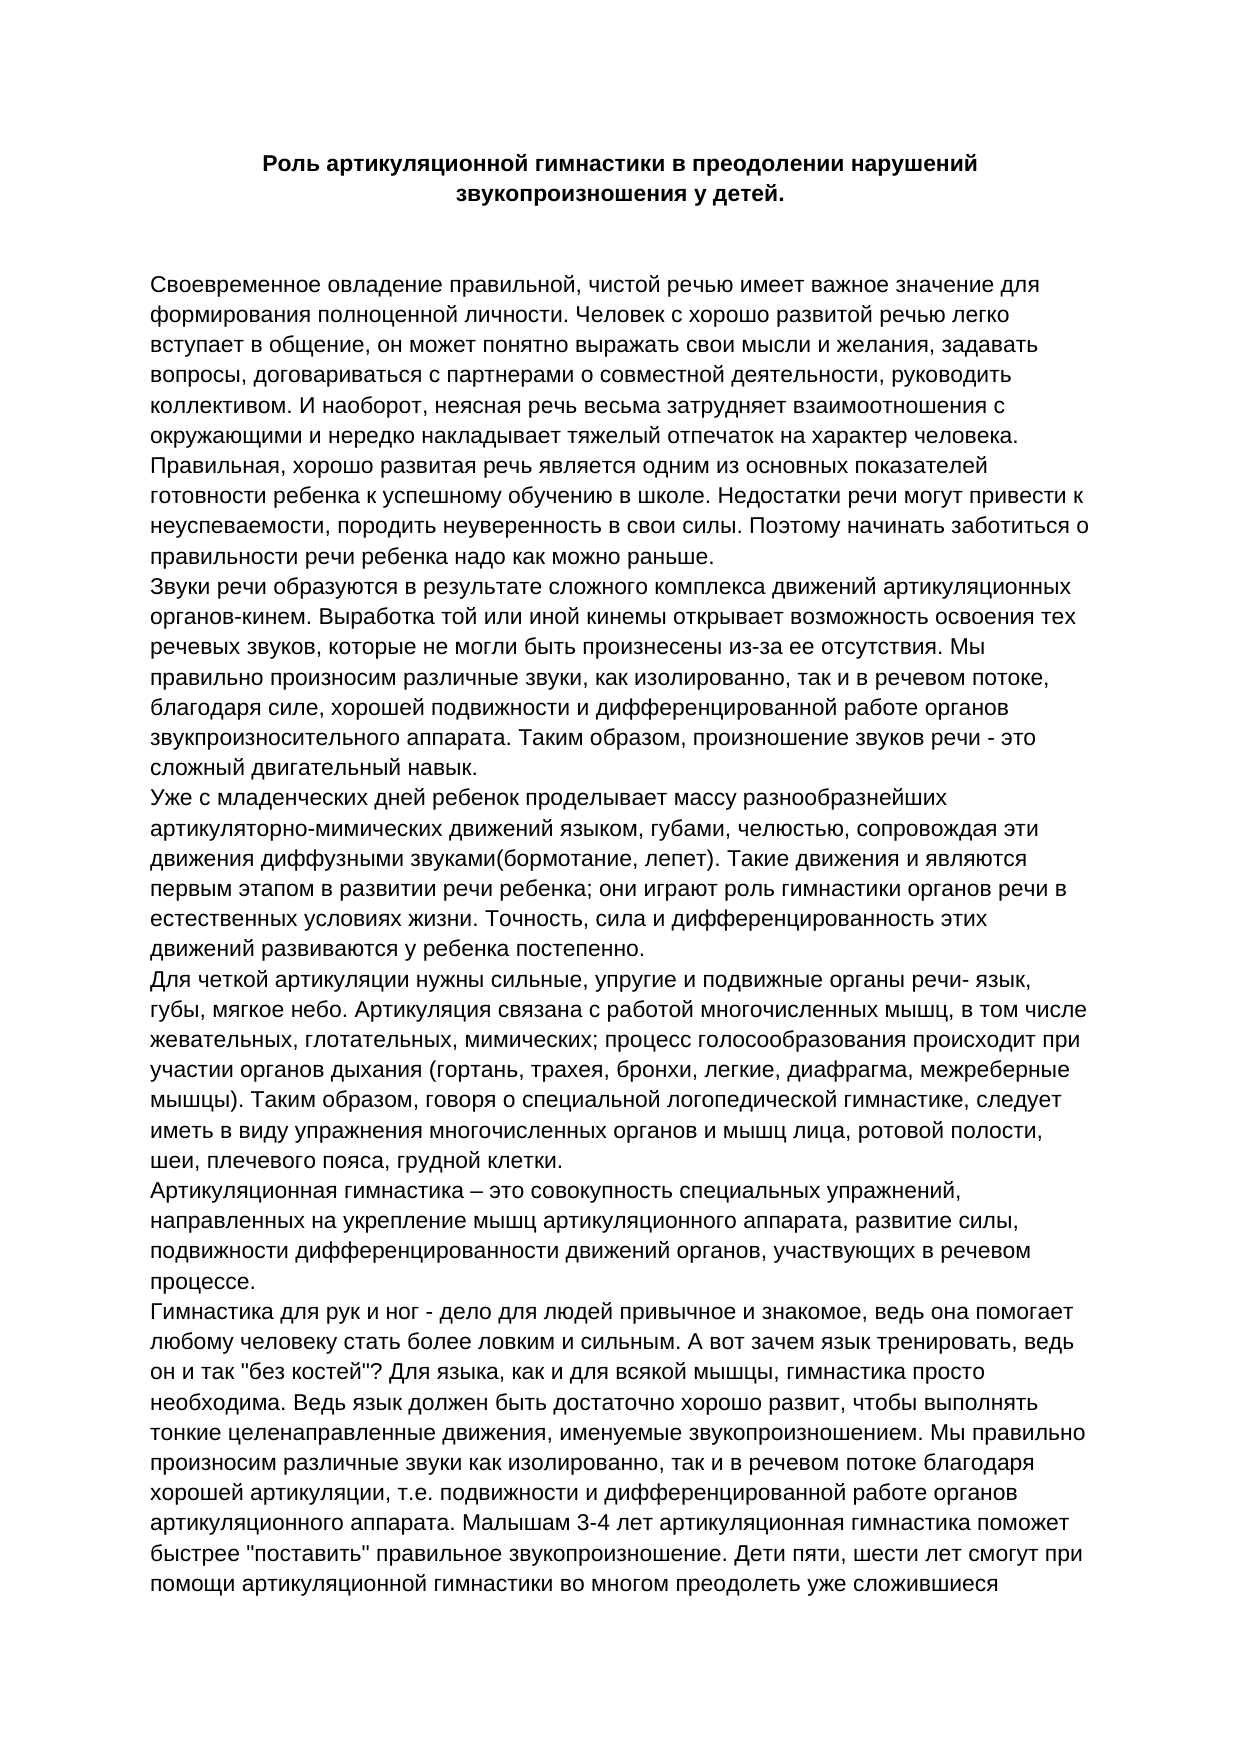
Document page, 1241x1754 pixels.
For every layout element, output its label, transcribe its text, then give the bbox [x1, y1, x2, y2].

text Своевременное овладение правильной, чистой речью имеет важное значение для формирования полноценной личности. Человек с хорошо развитой речью легко вступает в общение, он может понятно выражать свои мысли и желания, задавать вопросы, договариваться с партнерами о совместной деятельности, руководить коллективом. И наоборот, неясная речь весьма затрудняет взаимоотношения с окружающими и нередко накладывает тяжелый отпечаток на характер человека. Правильная, хорошо развитая речь является одним из основных показателей готовности ребенка к успешному обучению в школе. Недостатки речи могут привести к неуспеваемости, породить неуверенность в свои силы. Поэтому начинать заботиться о правильности речи ребенка надо как можно раньше. [150, 271, 1090, 569]
text Роль артикуляционной гимнастики в преодолении нарушений звукопроизношения у детей. [150, 150, 1090, 207]
text Артикуляционная гимнастика – это совокупность специальных упражнений, направленных на укрепление мышц артикуляционного аппарата, развитие силы, подвижности дифференцированности движений органов, участвующих в речевом процессе. [150, 1177, 1090, 1294]
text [150, 1298, 1090, 1596]
text Звуки речи образуются в результате сложного комплекса движений артикуляционных органов-кинем. Выработка той или иной кинемы открывает возможность освоения тех речевых звуков, которые не могли быть произнесены из-за ее отсутствия. Мы правильно произносим различные звуки, как изолированно, так и в речевом потоке, благодаря силе, хорошей подвижности и дифференцированной работе органов звукпроизносительного аппарата. Таким образом, произношение звуков речи - это сложный двигательный навык. [150, 573, 1090, 781]
text Уже с младенческих дней ребенок проделывает массу разнообразнейших артикуляторно-мимических движений языком, губами, челюстью, сопровождая эти движения диффузными звуками(бормотание, лепет). Такие движения и являются первым этапом в развитии речи ребенка; они играют роль гимнастики органов речи в естественных условиях жизни. Точность, сила и дифференцированность этих движений развиваются у ребенка постепенно. [150, 784, 1090, 962]
text Для четкой артикуляции нужны сильные, упругие и подвижные органы речи- язык, губы, мягкое небо. Артикуляция связана с работой многочисленных мышц, в том числе жевательных, глотательных, мимических; процесс голосообразования происходит при участии органов дыхания (гортань, трахея, бронхи, легкие, диафрагма, межреберные мышцы). Таким образом, говоря о специальной логопедической гимнастике, следует иметь в виду упражнения многочисленных органов и мышц лица, ротовой полости, шеи, плечевого пояса, грудной клетки. [150, 966, 1090, 1173]
